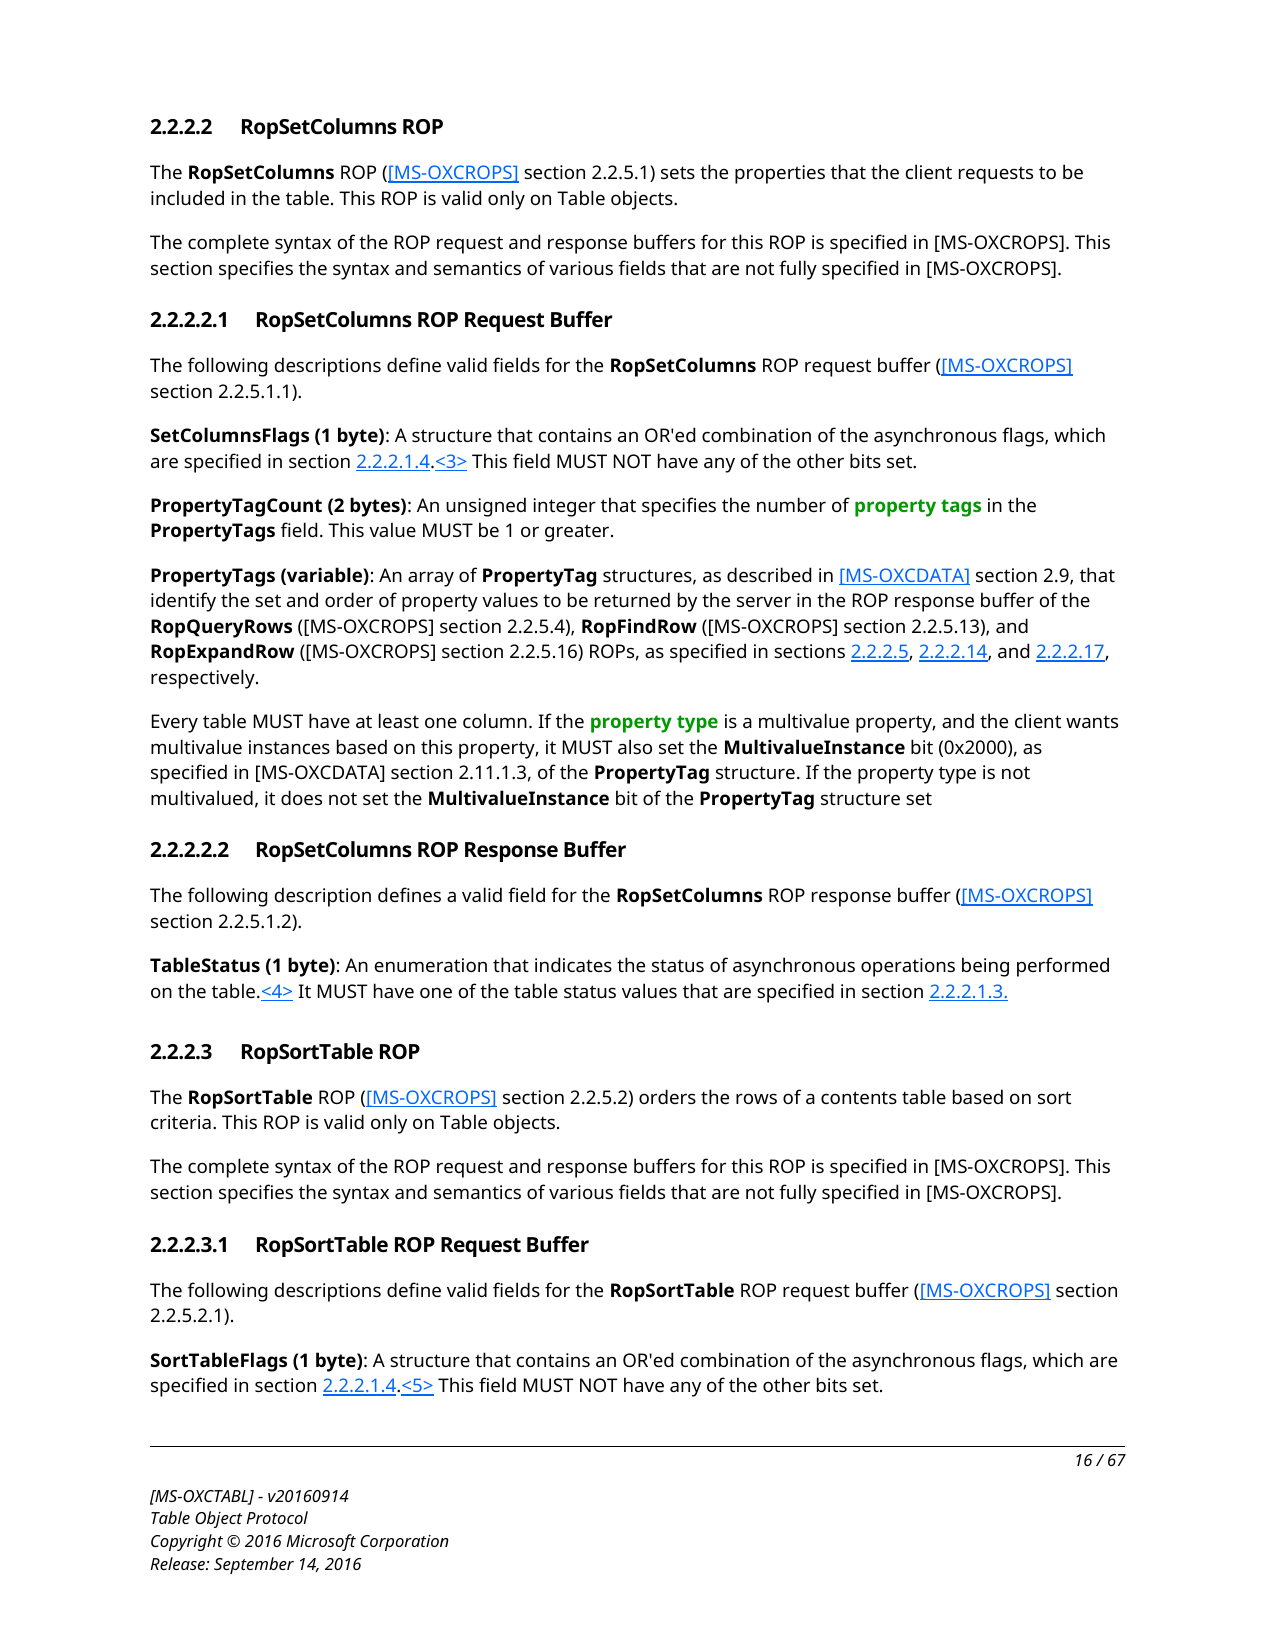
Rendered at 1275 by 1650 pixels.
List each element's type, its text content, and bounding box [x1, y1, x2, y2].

text PropertyTags (variable): An array of PropertyTag structures, as described in [MS-OXCDATA] section 2.9, that identify the set and order of property values to be returned by the server in the ROP response buffer of the RopQueryRows ([MS-OXCROPS] section 2.2.5.4), RopFindRow ([MS-OXCROPS] section 2.2.5.13), and RopExpandRow ([MS-OXCROPS] section 2.2.5.16) ROPs, as specified in sections 2.2.2.5, 2.2.2.14, and 2.2.2.17, respectively. [150, 562, 1125, 690]
text The following description defines a valid field for the RopSetColumns ROP response buffer ([MS-OXCROPS] section 2.2.5.1.2). [150, 883, 1125, 934]
subtitle RopSortTable ROP Request Buffer [150, 1230, 1125, 1258]
text The RopSetColumns ROP ([MS-OXCROPS] section 2.2.5.1) sets the properties that the client requests to be included in the table. This ROP is valid only on Table objects. [150, 160, 1125, 211]
subtitle RopSetColumns ROP Request Buffer [150, 306, 1125, 334]
text The complete syntax of the ROP request and response buffers for this ROP is specified in [MS-OXCROPS]. This section specifies the syntax and semantics of various fields that are not fully specified in [MS-OXCROPS]. [150, 229, 1125, 281]
subtitle RopSetColumns ROP [150, 112, 1125, 141]
text Every table MUST have at least one column. If the property type is a multivalue property, and the client wants multivalue instances based on this property, it MUST also set the MultivalueInstance bit (0x2000), as specified in [MS-OXCDATA] section 2.11.1.3, of the PropertyTag structure. If the property type is not multivalued, it does not set the MultivalueInstance bit of the PropertyTag structure set [150, 708, 1125, 811]
text The following descriptions define valid fields for the RopSetColumns ROP request buffer ([MS-OXCROPS] section 2.2.5.1.1). [150, 353, 1125, 404]
subtitle RopSortTable ROP [150, 1037, 1125, 1065]
text PropertyTagCount (2 bytes): An unsigned integer that specifies the number of property tags in the PropertyTags field. This value MUST be 1 or greater. [150, 492, 1125, 543]
subtitle RopSetColumns ROP Response Buffer [150, 836, 1125, 864]
text TableStatus (1 byte): An enumeration that indicates the status of asynchronous operations being performed on the table.<4> It MUST have one of the table status values that are specified in section 2.2.2.1.3. [150, 952, 1125, 1003]
text The complete syntax of the ROP request and response buffers for this ROP is specified in [MS-OXCROPS]. This section specifies the syntax and semantics of various fields that are not fully specified in [MS-OXCROPS]. [150, 1154, 1125, 1205]
text SortTableFlags (1 byte): A structure that contains an OR'ed combination of the asynchronous flags, which are specified in section 2.2.2.1.4.<5> This field MUST NOT have any of the other bits set. [150, 1347, 1125, 1398]
text The following descriptions define valid fields for the RopSortTable ROP request buffer ([MS-OXCROPS] section 2.2.5.2.1). [150, 1277, 1125, 1328]
text The RopSortTable ROP ([MS-OXCROPS] section 2.2.5.2) orders the rows of a contents table based on sort criteria. This ROP is valid only on Table objects. [150, 1084, 1125, 1135]
text SetColumnsFlags (1 byte): A structure that contains an OR'ed combination of the asynchronous flags, which are specified in section 2.2.2.1.4.<3> This field MUST NOT have any of the other bits set. [150, 422, 1125, 473]
